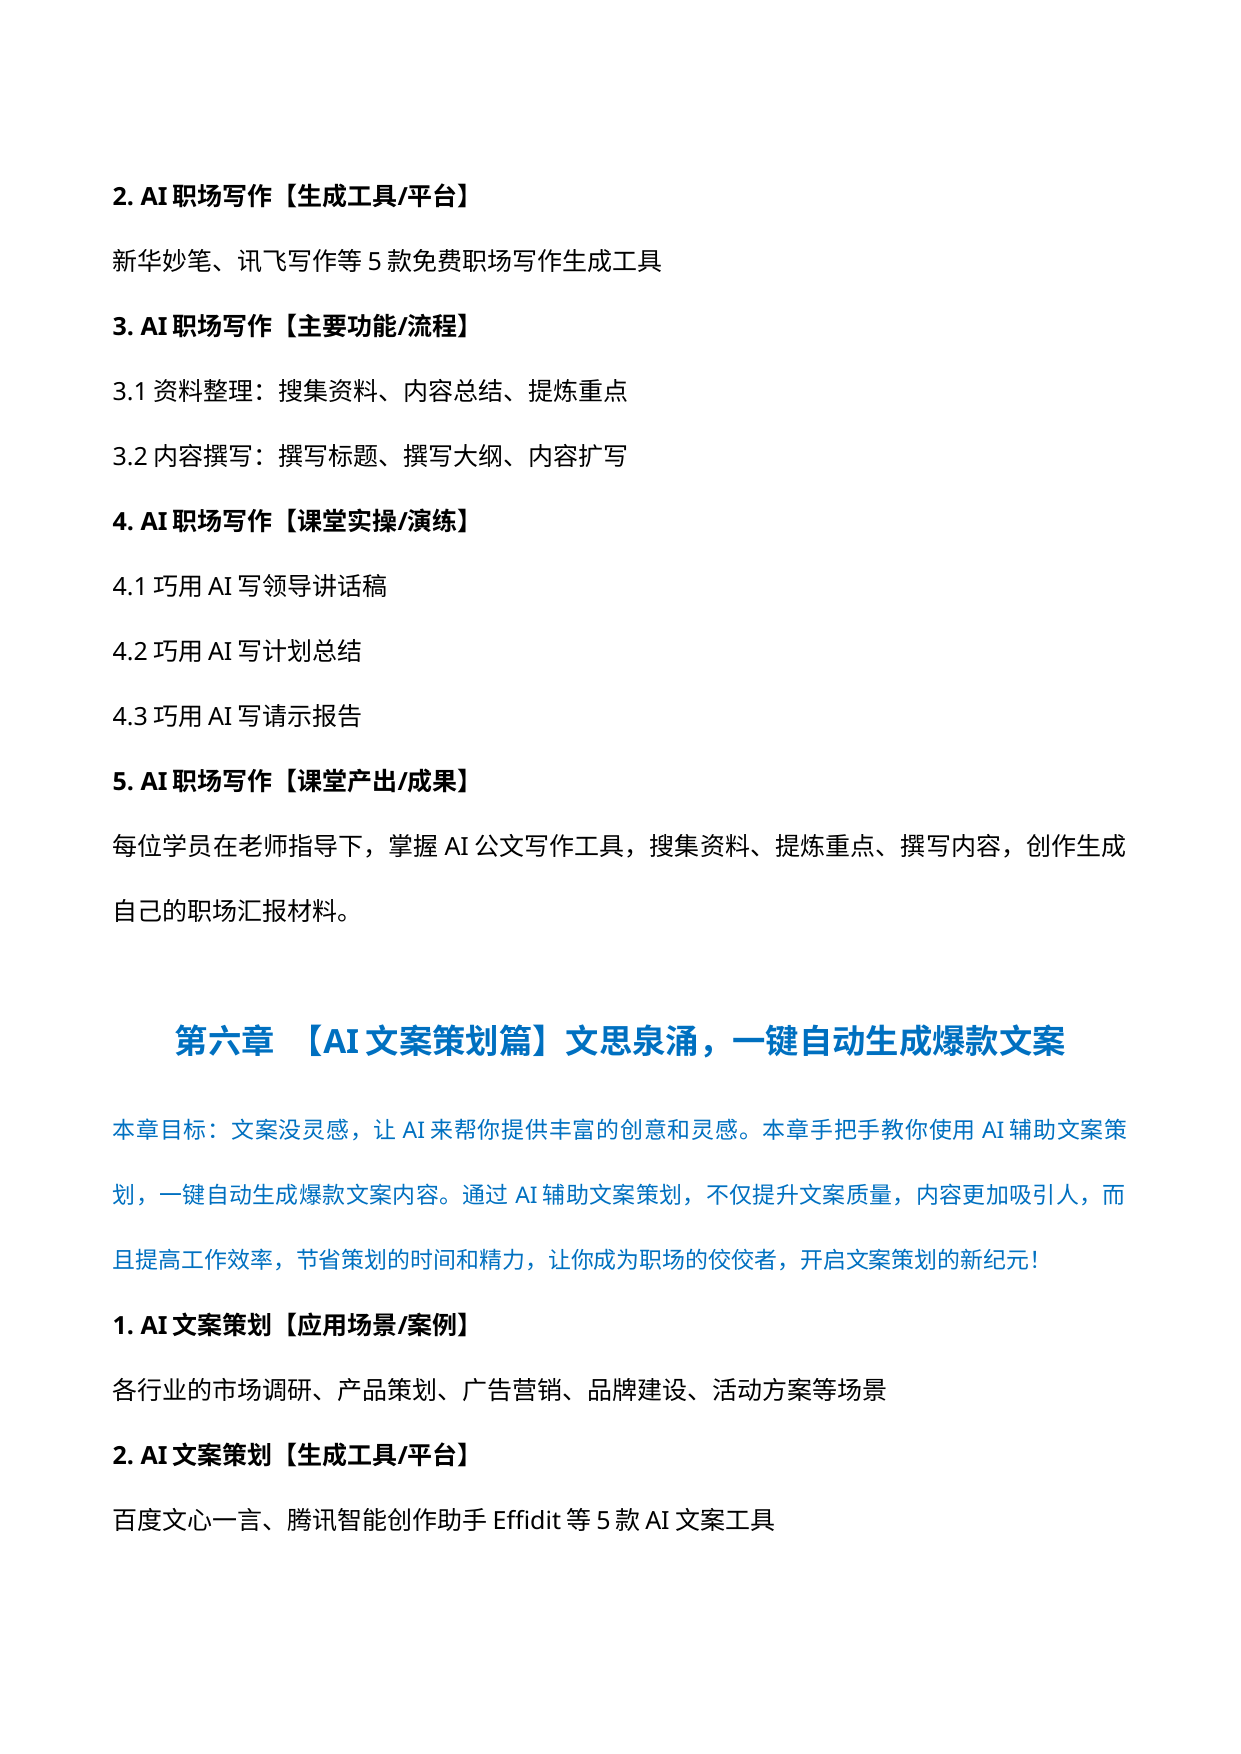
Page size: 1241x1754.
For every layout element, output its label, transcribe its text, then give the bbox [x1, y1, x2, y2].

text 1. AI文案策划【应用场景/案例】 [112, 1291, 1128, 1356]
text 4.2巧用AI写计划总结 [112, 617, 1128, 682]
text 4. AI职场写作【课堂实操/演练】 [112, 487, 1128, 552]
text 第六章 【AI文案策划篇】文思泉涌，一键自动生成爆款文案 [112, 1007, 1128, 1072]
text 本章目标：文案没灵感，让AI来帮你提供丰富的创意和灵感。本章手把手教你使用AI辅助文案策划，一键自动生成爆款文案内容。通过AI辅助文案策划，不仅提升文案质量，内容更加吸引人，而且提高工作效率，节省策划的时间和精力，让你成为职场的佼佼者，开启文案策划的新纪元！ [112, 1096, 1128, 1291]
text 2. AI职场写作【生成工具/平台】 [112, 162, 1128, 227]
text 百度文心一言、腾讯智能创作助手Effidit等5款AI文案工具 [112, 1486, 1128, 1551]
text 3.2内容撰写：撰写标题、撰写大纲、内容扩写 [112, 422, 1128, 487]
text 3.1资料整理：搜集资料、内容总结、提炼重点 [112, 357, 1128, 422]
text 每位学员在老师指导下，掌握AI公文写作工具，搜集资料、提炼重点、撰写内容，创作生成自己的职场汇报材料。 [112, 812, 1128, 942]
text 4.3巧用AI写请示报告 [112, 682, 1128, 747]
text 3. AI职场写作【主要功能/流程】 [112, 292, 1128, 357]
text 新华妙笔、讯飞写作等5款免费职场写作生成工具 [112, 227, 1128, 292]
text 4.1巧用AI写领导讲话稿 [112, 552, 1128, 617]
text 各行业的市场调研、产品策划、广告营销、品牌建设、活动方案等场景 [112, 1356, 1128, 1421]
text 2. AI文案策划【生成工具/平台】 [112, 1421, 1128, 1486]
text 5. AI职场写作【课堂产出/成果】 [112, 747, 1128, 812]
